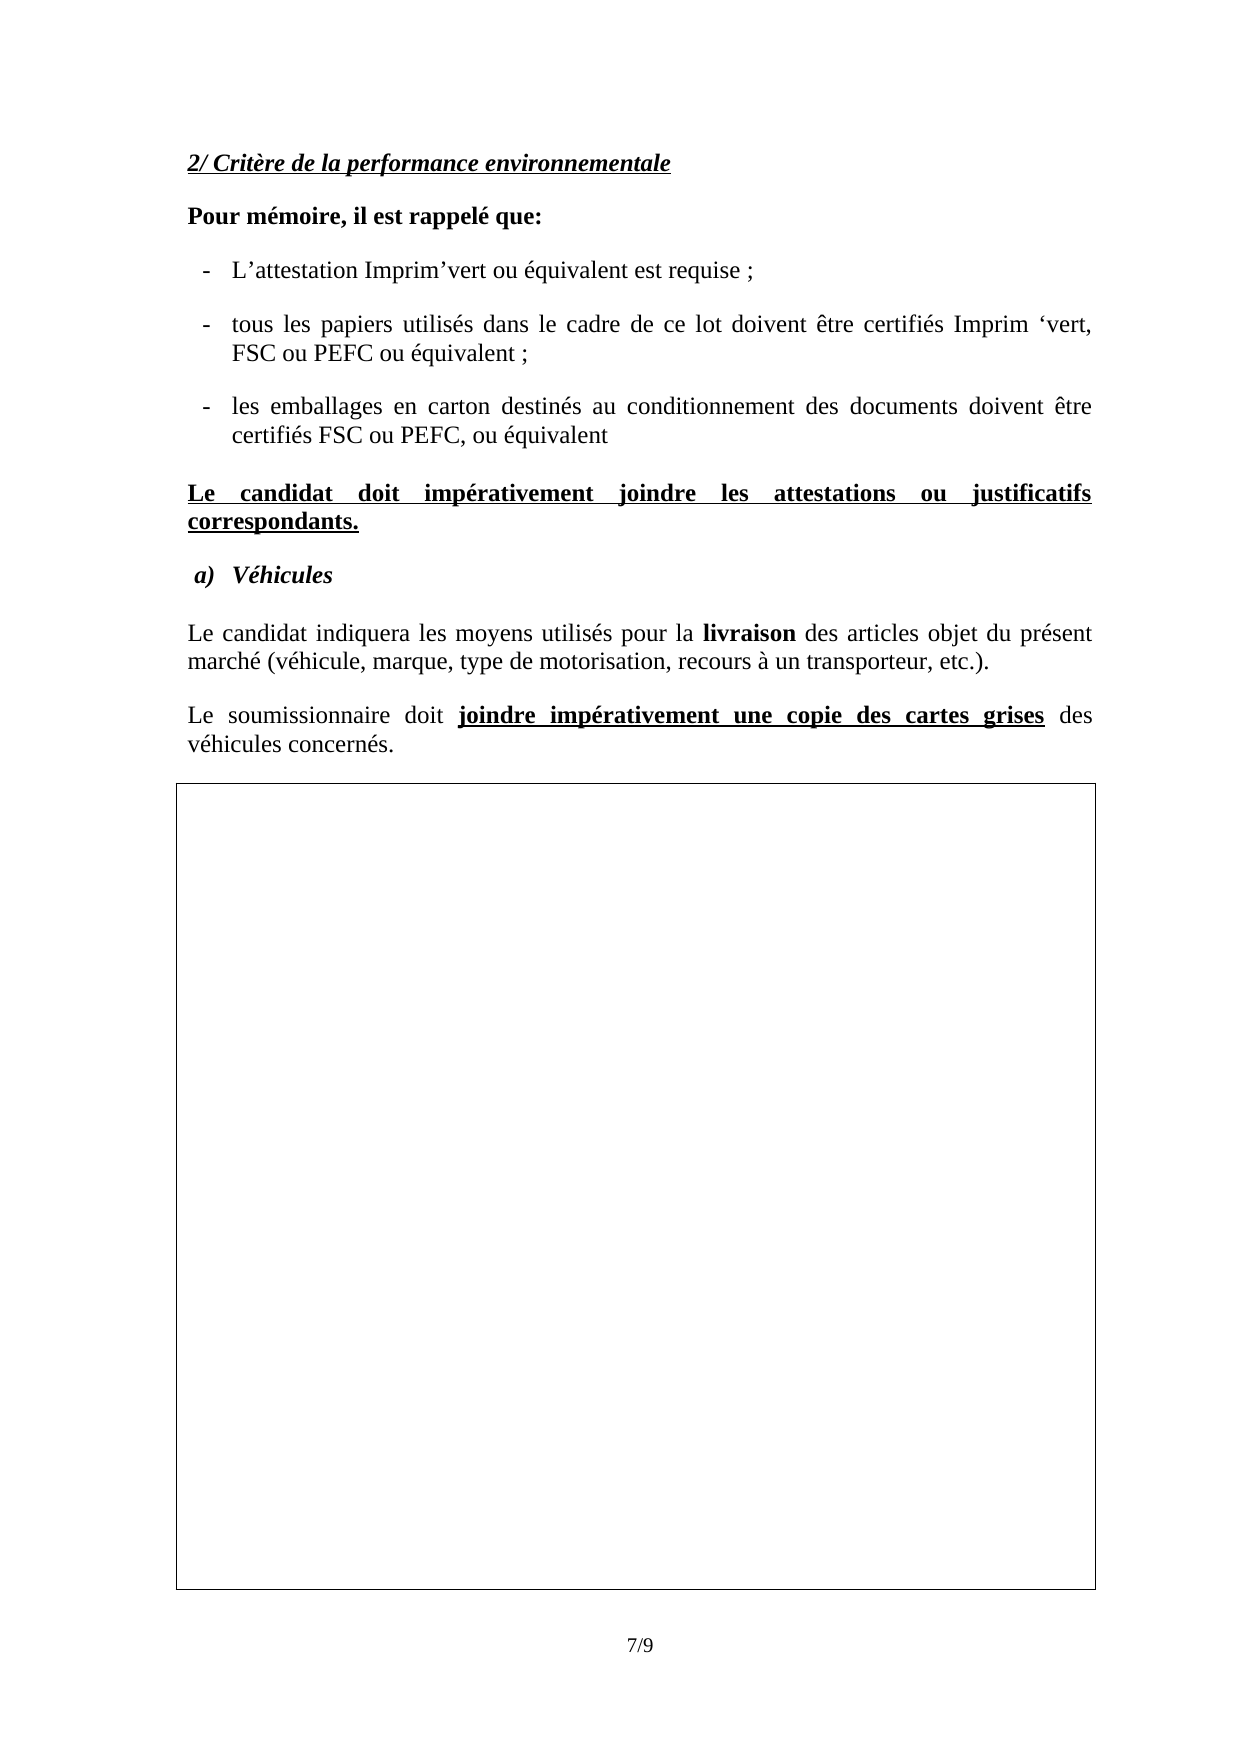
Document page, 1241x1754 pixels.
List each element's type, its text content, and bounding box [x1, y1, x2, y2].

list Le candidat indiquera les moyens utilisés pour la livraison des articles objet du présent marché (véhicule, marque, type de motorisation, recours à un transporteur, etc.). [187, 618, 1092, 675]
text Le candidat doit impérativement joindre les attestations ou justificatifs correspondants. [187, 478, 1092, 503]
list tous les papiers utilisés dans le cadre de ce lot doivent être certifiés Imprim ‘vert, FSC ou PEFC ou équivalent ; [202, 309, 1092, 366]
text Le soumissionnaire doit joindre impérativement une copie des cartes grises des véhicules concernés. [187, 700, 1092, 758]
table_header [177, 784, 1095, 1589]
list Pour mémoire, il est rappelé que: [187, 201, 1092, 230]
list les emballages en carton destinés au conditionnement des documents doivent être certifiés FSC ou PEFC, ou équivalent [202, 391, 1092, 449]
text 2/ Critère de la performance environnementale [187, 148, 1089, 176]
list L’attestation Imprim’vert ou équivalent est requise ; [202, 255, 1092, 284]
list Véhicules [194, 560, 1092, 589]
text Le candidat doit impérativement joindre les attestations ou justificatifs correspondants. [187, 504, 1092, 535]
